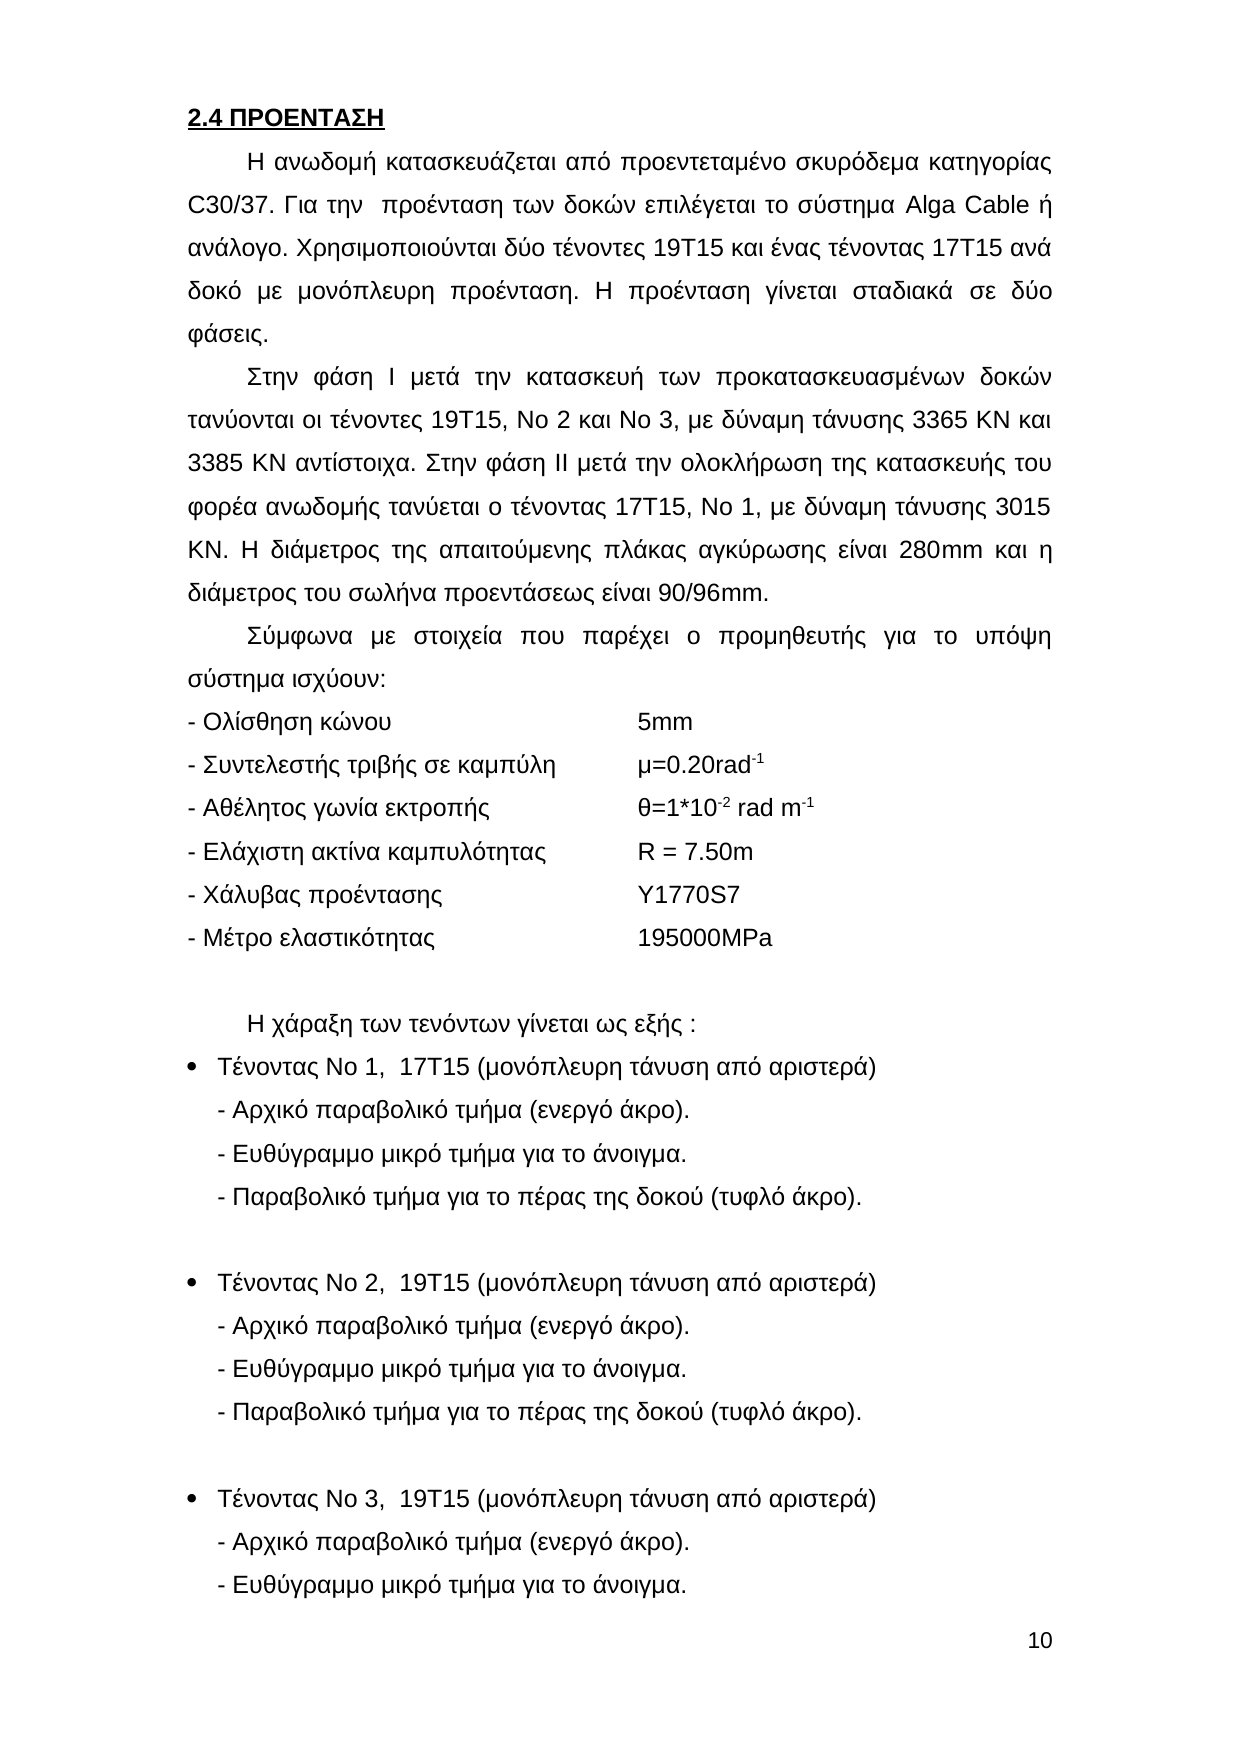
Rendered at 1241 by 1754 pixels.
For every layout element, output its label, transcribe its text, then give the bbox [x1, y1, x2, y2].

text - Χάλυβας προέντασης Υ1770S7 [187, 880, 1053, 908]
text Η χάραξη των τενόντων γίνεται ως εξής : [187, 1009, 1053, 1038]
text - Ολίσθηση κώνου 5mm [187, 707, 1053, 736]
text Σύμφωνα με στοιχεία που παρέχει ο προμηθευτής για το υπόψη σύστημα ισχύουν: [187, 621, 1053, 693]
text - Παραβολικό τμήμα για το πέρας της δοκού (τυφλό άκρο). [187, 1182, 1053, 1210]
text Στην φάση Ι μετά την κατασκευή των προκατασκευασμένων δοκών τανύονται οι τένοντες 19Τ15, Νο 2 και Νο 3, με δύναμη τάνυσης 3365 ΚΝ και 3385 ΚΝ αντίστοιχα. Στην φάση ΙΙ μετά την ολοκλήρωση της κατασκευής του φορέα ανωδομής τανύεται ο τένοντας 17Τ15, Νο 1, με δύναμη τάνυσης 3015 ΚΝ. Η διάμετρος της απαιτούμενης πλάκας αγκύρωσης είναι 280mm και η διάμετρος του σωλήνα προεντάσεως είναι 90/96mm. [187, 362, 1053, 607]
list Τένοντας Νο 2, 19Τ15 (μονόπλευρη τάνυση από αριστερά) [187, 1268, 1053, 1297]
text - Ελάχιστη ακτίνα καμπυλότητας R = 7.50m [187, 837, 1053, 865]
text - Αρχικό παραβολικό τμήμα (ενεργό άκρο). [187, 1527, 1053, 1556]
list Τένοντας Νο 1, 17Τ15 (μονόπλευρη τάνυση από αριστερά) [187, 1052, 1053, 1081]
text - Ευθύγραμμο μικρό τμήμα για το άνοιγμα. [187, 1570, 1053, 1599]
text - Ευθύγραμμο μικρό τμήμα για το άνοιγμα. [187, 1354, 1053, 1383]
text - Αρχικό παραβολικό τμήμα (ενεργό άκρο). [187, 1095, 1053, 1124]
text Η ανωδομή κατασκευάζεται από προεντεταμένο σκυρόδεμα κατηγορίας C30/37. Για την προένταση των δοκών επιλέγεται το σύστημα Alga Cable ή ανάλογο. Χρησιμοποιούνται δύο τένοντες 19Τ15 και ένας τένοντας 17Τ15 ανά δοκό με μονόπλευρη προένταση. Η προένταση γίνεται σταδιακά σε δύο φάσεις. [187, 147, 1053, 348]
text - Αρχικό παραβολικό τμήμα (ενεργό άκρο). [187, 1311, 1053, 1340]
list Τένοντας Νο 3, 19Τ15 (μονόπλευρη τάνυση από αριστερά) [187, 1484, 1053, 1512]
text - Αθέλητος γωνία εκτροπής θ=1*10-2 rad m-1 [187, 793, 1053, 822]
text - Ευθύγραμμο μικρό τμήμα για το άνοιγμα. [187, 1138, 1053, 1167]
subtitle 2.4 ΠΡΟΕΝΤΑΣΗ [187, 103, 1053, 132]
text - Συντελεστής τριβής σε καμπύλη μ=0.20rad-1 [187, 750, 1053, 779]
text - Μέτρο ελαστικότητας 195000MPa [187, 923, 1053, 952]
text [187, 1397, 1053, 1426]
